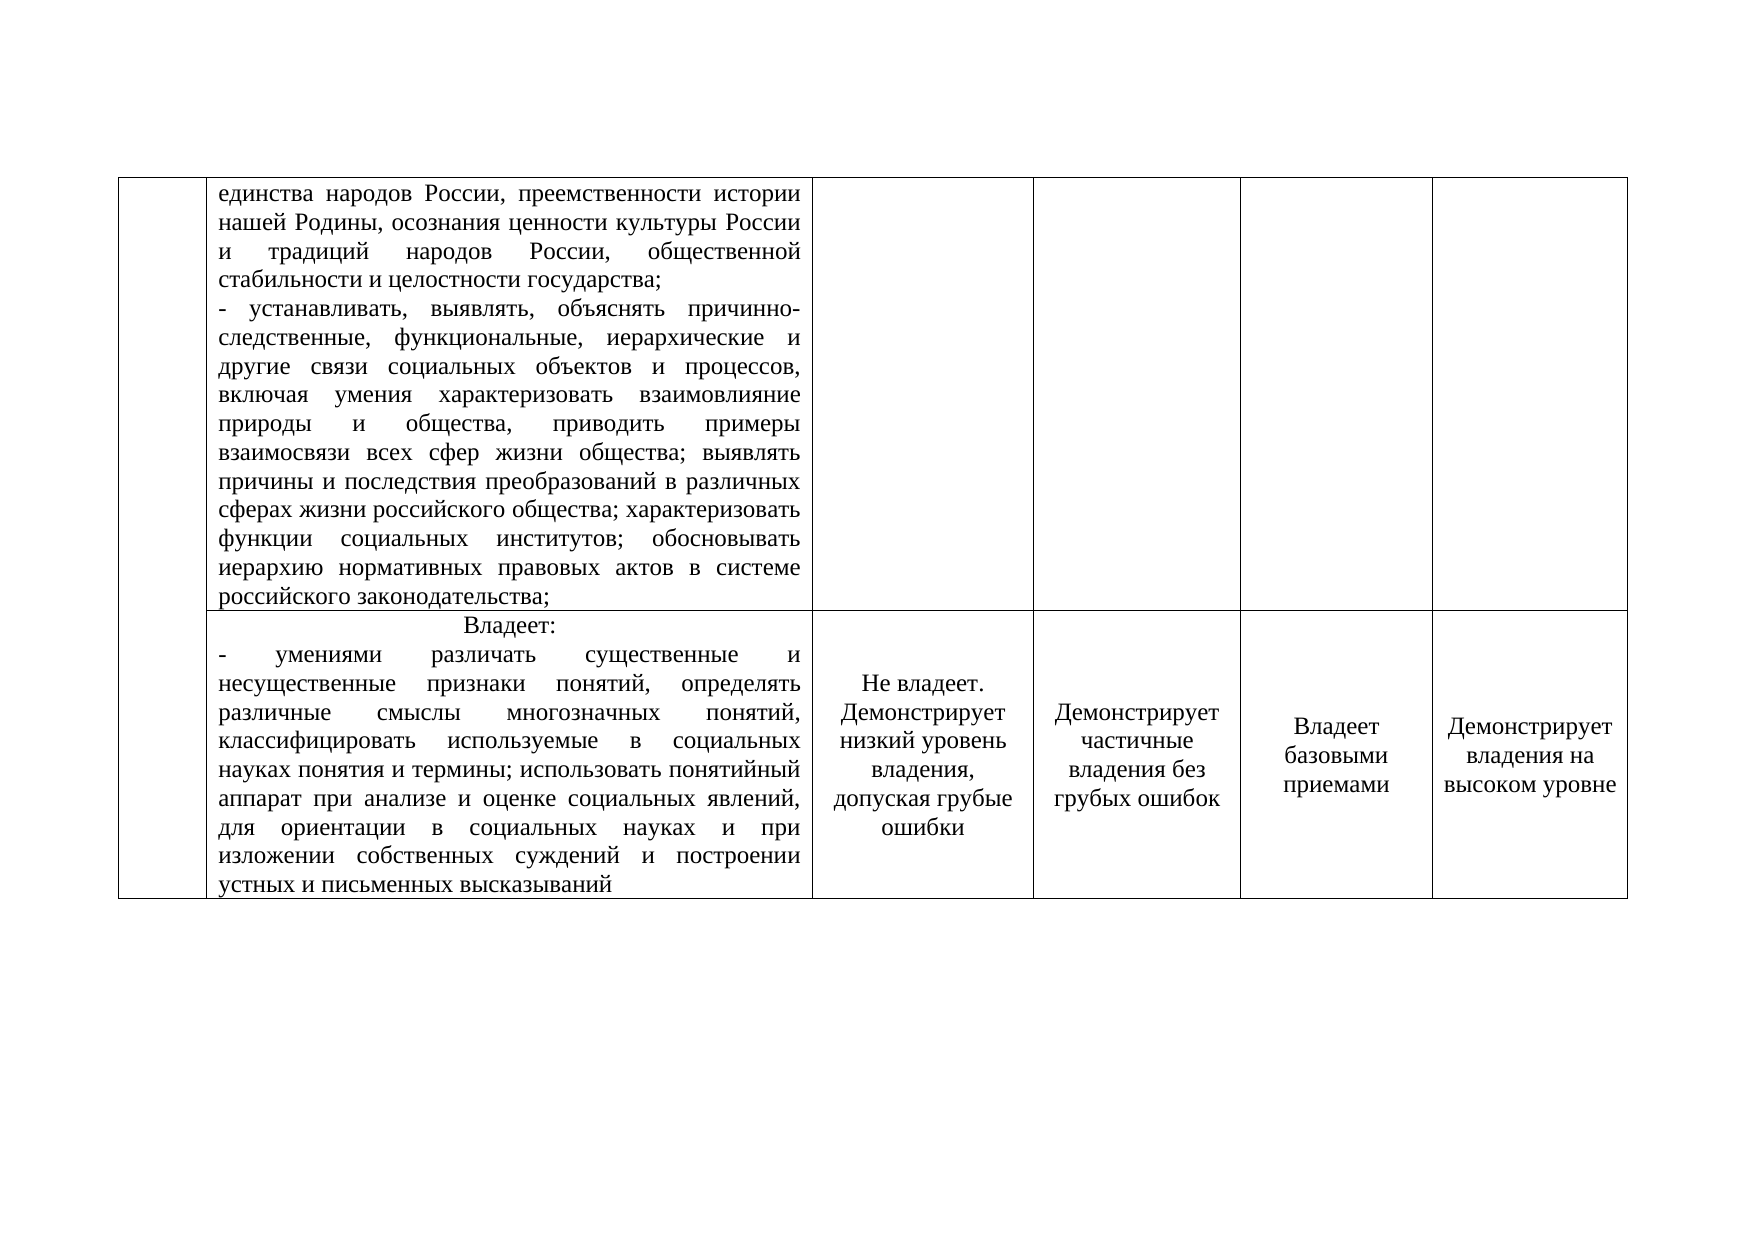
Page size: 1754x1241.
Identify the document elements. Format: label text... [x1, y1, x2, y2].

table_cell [1433, 178, 1627, 609]
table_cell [1034, 178, 1240, 609]
table_cell Не владеет. Демонстрирует низкий уровень владения, допуская грубые ошибки [813, 611, 1033, 898]
table_cell Демонстрирует владения на высоком уровне [1433, 611, 1627, 898]
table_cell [1241, 178, 1432, 609]
table_cell Владеет: - умениями различать существенные и несущественные признаки понятий, определять различные смыслы многозначных понятий, классифицировать используемые в социальных науках понятия и термины; использовать понятийный аппарат при анализе и оценке социальных явлений, для ориентации в социальных науках и при изложении собственных суждений и построении устных и письменных высказываний [207, 611, 812, 898]
table_cell Демонстрирует частичные владения без грубых ошибок [1034, 611, 1240, 898]
table_cell Владеет базовыми приемами [1241, 611, 1432, 898]
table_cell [207, 178, 812, 609]
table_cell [813, 178, 1033, 609]
